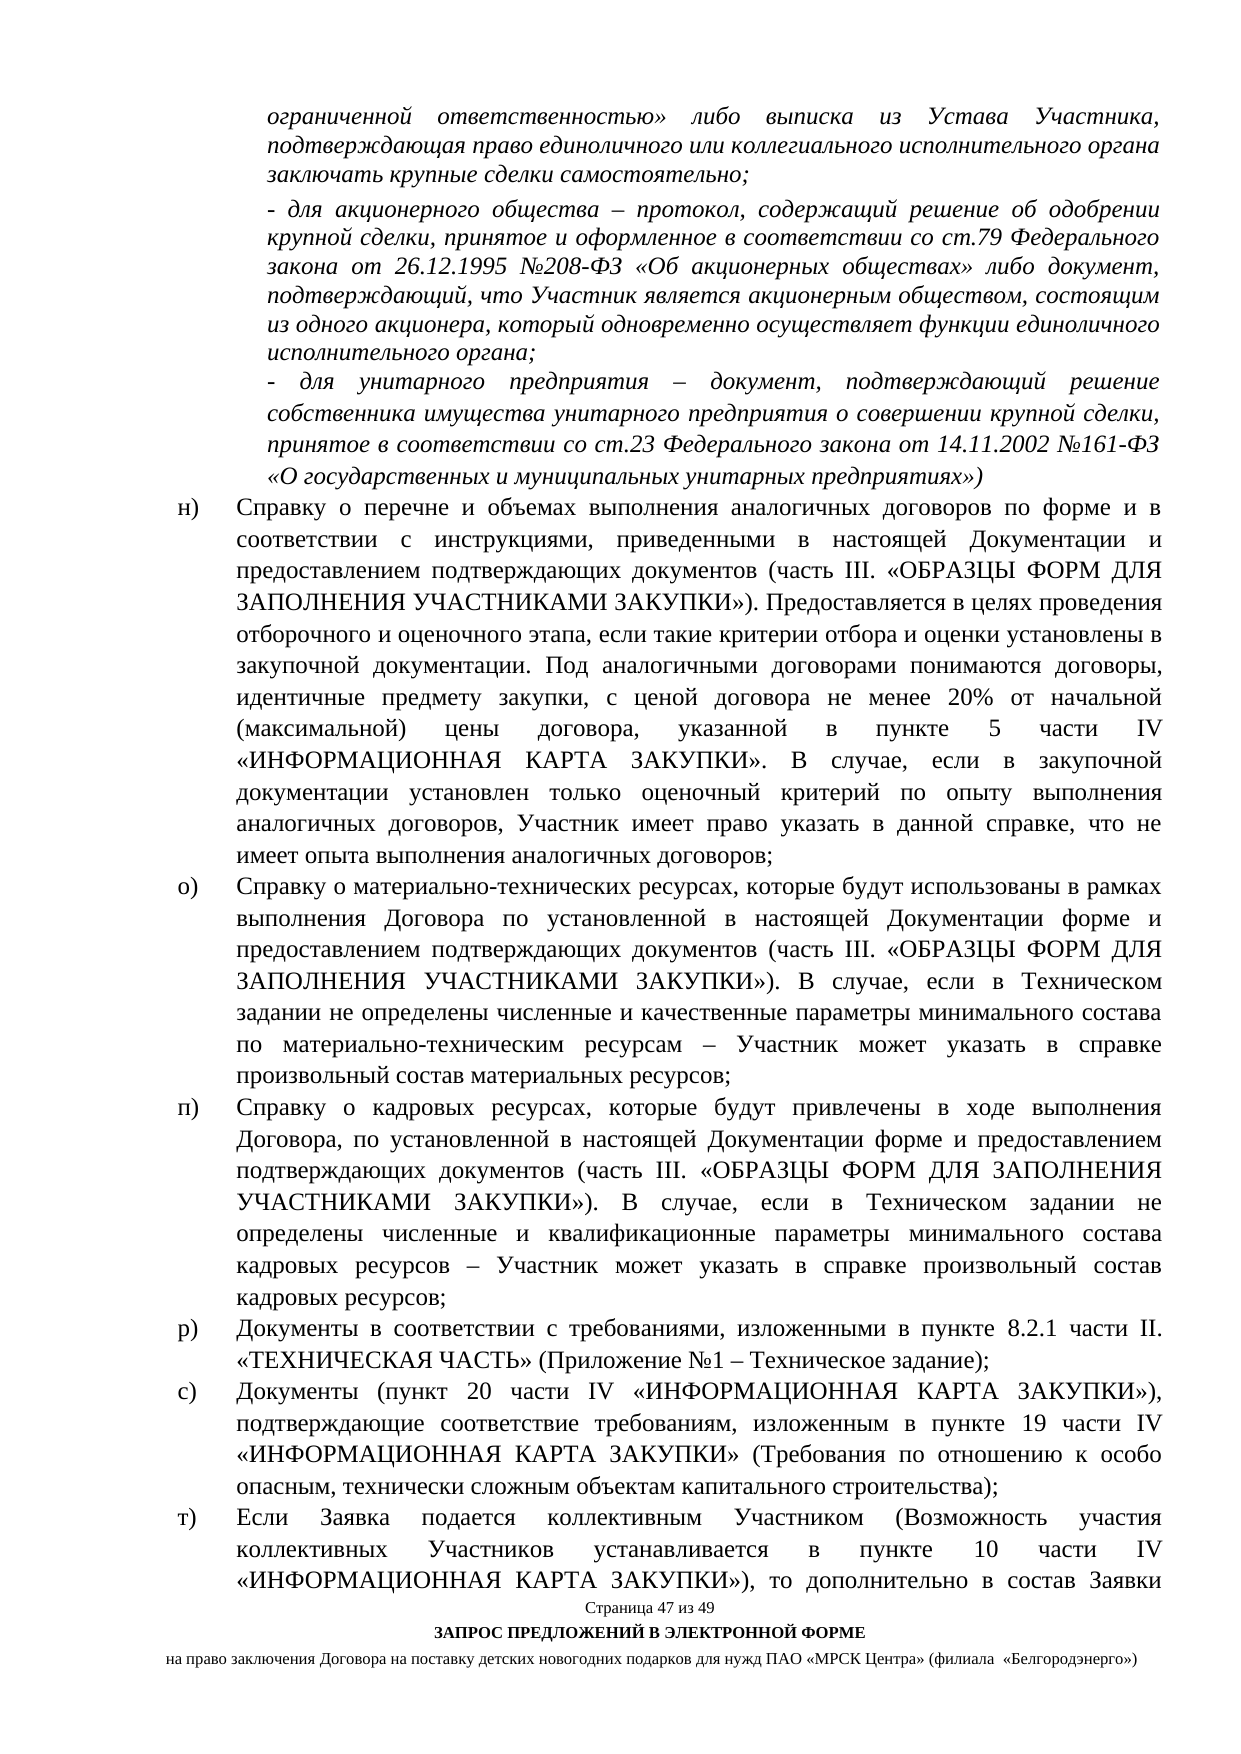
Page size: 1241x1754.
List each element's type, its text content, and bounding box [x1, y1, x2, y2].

list Справку о материально-технических ресурсах, которые будут использованы в рамках выполнения Договора по установленной в настоящей Документации форме и предоставлением подтверждающих документов (часть III. «ОБРАЗЦЫ ФОРМ ДЛЯ ЗАПОЛНЕНИЯ УЧАСТНИКАМИ ЗАКУПКИ»). В случае, если в Техническом задании не определены численные и качественные параметры минимального состава по материально-техническим ресурсам – Участник может указать в справке произвольный состав материальных ресурсов; [177, 871, 1163, 1089]
list Документы (пункт 20 части IV «ИНФОРМАЦИОННАЯ КАРТА ЗАКУПКИ»), подтверждающие соответствие требованиям, изложенным в пункте 19 части IV «ИНФОРМАЦИОННАЯ КАРТА ЗАКУПКИ» (Требования по отношению к особо опасным, технически сложным объектам капитального строительства); [177, 1376, 1163, 1500]
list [177, 1502, 1163, 1594]
list Справку о перечне и объемах выполнения аналогичных договоров по форме и в соответствии с инструкциями, приведенными в настоящей Документации и предоставлением подтверждающих документов (часть III. «ОБРАЗЦЫ ФОРМ ДЛЯ ЗАПОЛНЕНИЯ УЧАСТНИКАМИ ЗАКУПКИ»). Предоставляется в целях проведения отборочного и оценочного этапа, если такие критерии отбора и оценки установлены в закупочной документации. Под аналогичными договорами понимаются договоры, идентичные предмету закупки, с ценой договора не менее 20% от начальной (максимальной) цены договора, указанной в пункте 5 части IV «ИНФОРМАЦИОННАЯ КАРТА ЗАКУПКИ». В случае, если в закупочной документации установлен только оценочный критерий по опыту выполнения аналогичных договоров, Участник имеет право указать в данной справке, что не имеет опыта выполнения аналогичных договоров; [177, 492, 1163, 868]
list Справку о кадровых ресурсах, которые будут привлечены в ходе выполнения Договора, по установленной в настоящей Документации форме и предоставлением подтверждающих документов (часть III. «ОБРАЗЦЫ ФОРМ ДЛЯ ЗАПОЛНЕНИЯ УЧАСТНИКАМИ ЗАКУПКИ»). В случае, если в Техническом задании не определены численные и квалификационные параметры минимального состава кадровых ресурсов – Участник может указать в справке произвольный состав кадровых ресурсов; [177, 1092, 1163, 1310]
list - для унитарного предприятия – документ, подтверждающий решение собственника имущества унитарного предприятия о совершении крупной сделки, принятое в соответствии со ст.23 Федерального закона от 14.11.2002 №161-ФЗ «О государственных и муниципальных унитарных предприятиях») [267, 366, 1163, 490]
list Документы в соответствии с требованиями, изложенными в пункте 8.2.1 части II. «ТЕХНИЧЕСКАЯ ЧАСТЬ» (Приложение №1 – Техническое задание); [177, 1313, 1163, 1373]
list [267, 101, 1163, 187]
list - для акционерного общества – протокол, содержащий решение об одобрении крупной сделки, принятое и оформленное в соответствии со ст.79 Федерального закона от 26.12.1995 №208-ФЗ «Об акционерных обществах» либо документ, подтверждающий, что Участник является акционерным обществом, состоящим из одного акционера, который одновременно осуществляет функции единоличного исполнительного органа; [267, 194, 1163, 366]
